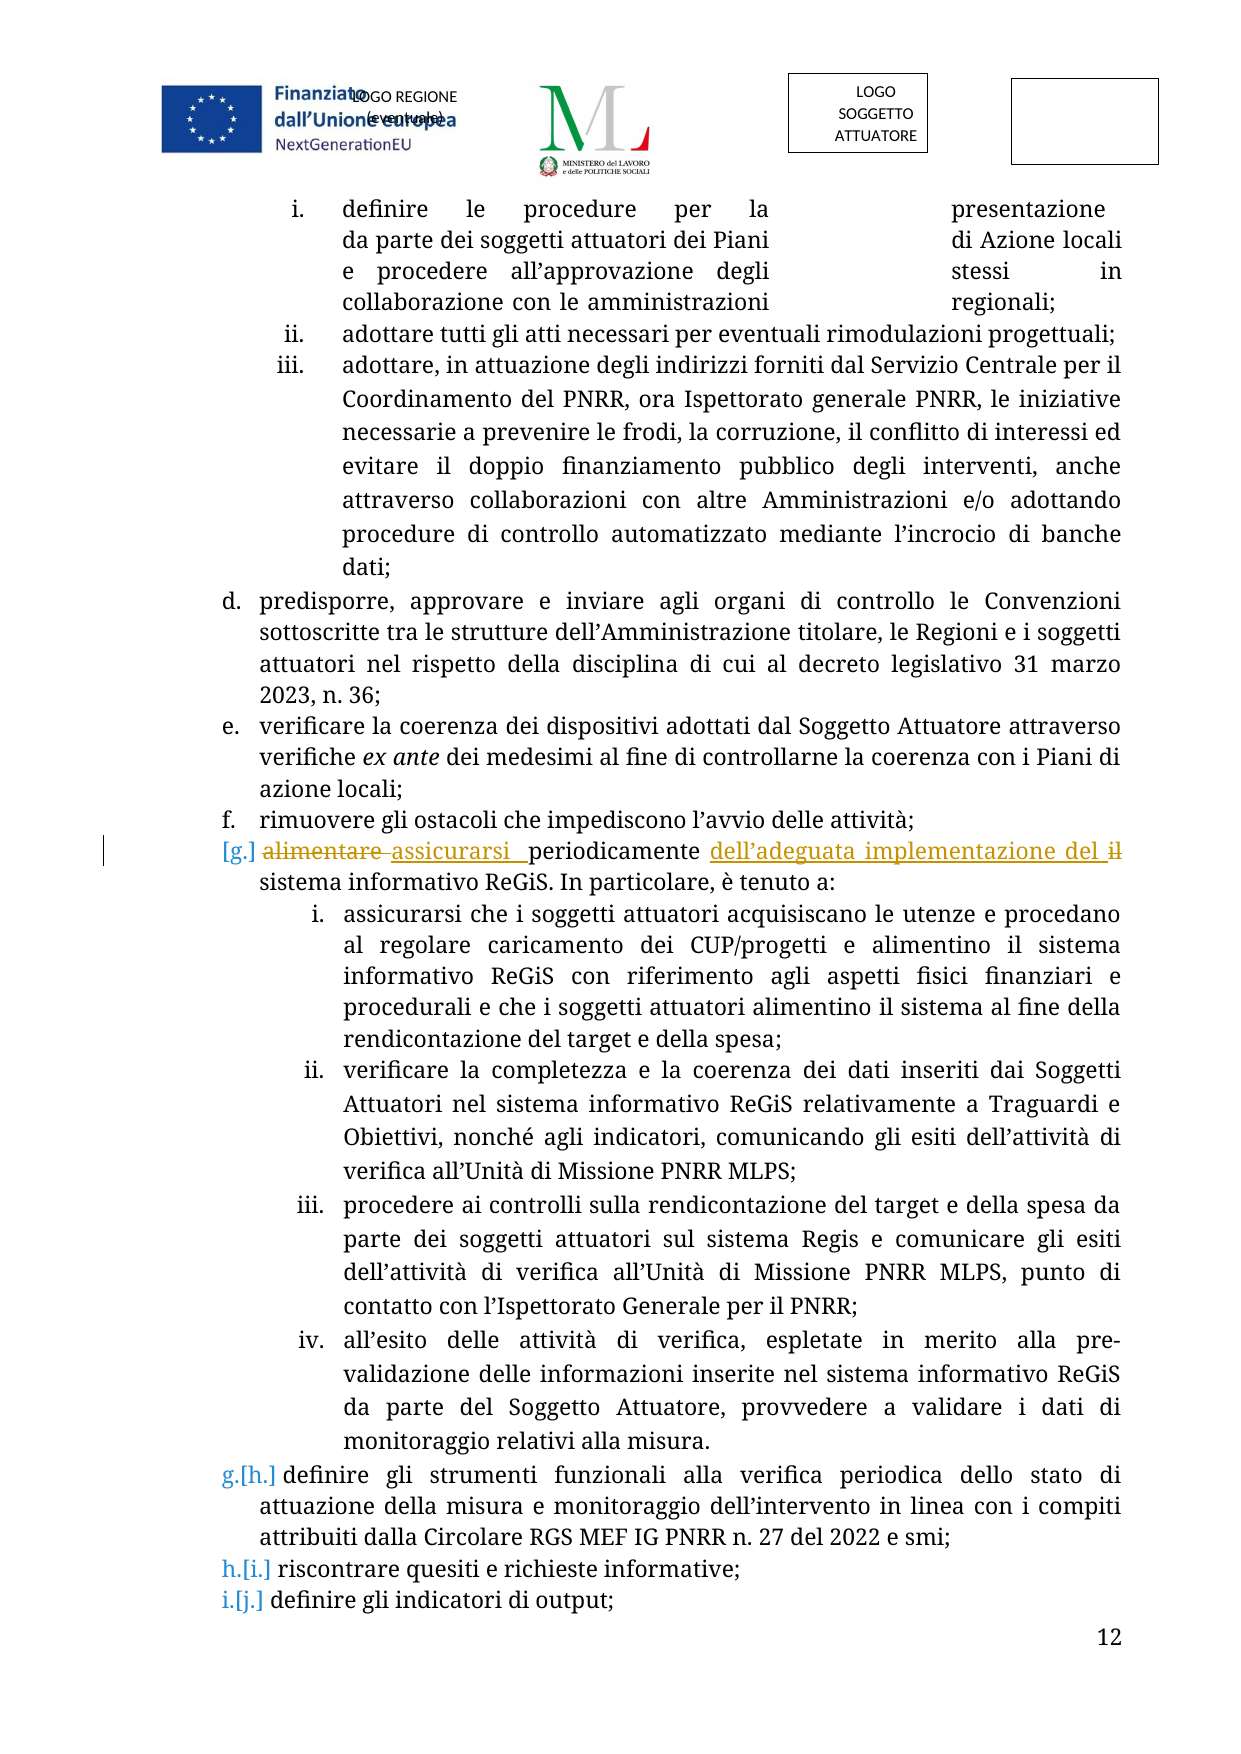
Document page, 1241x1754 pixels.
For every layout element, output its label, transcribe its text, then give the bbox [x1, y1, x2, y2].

picture [520, 73, 672, 192]
list all’esito delle attività di verifica, espletate in merito alla pre-validazione delle informazioni inserite nel sistema informativo ReGiS da parte del Soggetto Attuatore, provvedere a validare i dati di monitoraggio relativi alla misura. [324, 1324, 1122, 1456]
list adottare, in attuazione degli indirizzi forniti dal Servizio Centrale per il Coordinamento del PNRR, ora Ispettorato generale PNRR, le iniziative necessarie a prevenire le frodi, la corruzione, il conflitto di interessi ed evitare il doppio finanziamento pubblico degli interventi, anche attraverso collaborazioni con altre Amministrazioni e/o adottando procedure di controllo automatizzato mediante l’incrocio di banche dati; [304, 349, 1122, 582]
picture [160, 77, 464, 155]
list adottare tutti gli atti necessari per eventuali rimodulazioni progettuali; [304, 317, 1122, 349]
list assicurarsi che i soggetti attuatori acquisiscano le utenze e procedano al regolare caricamento dei CUP/progetti e alimentino il sistema informativo ReGiS con riferimento agli aspetti fisici finanziari e procedurali e che i soggetti attuatori alimentino il sistema al fine della rendicontazione del target e della spesa; [324, 897, 1122, 1054]
list periodicamente sistema informativo ReGiS. In particolare, è tenuto a: [222, 835, 1122, 897]
list predisporre, approvare e inviare agli organi di controllo le Convenzioni sottoscritte tra le strutture dell’Amministrazione titolare, le Regioni e i soggetti attuatori nel rispetto della disciplina di cui al decreto legislativo 31 marzo 2023, n. 36; [222, 585, 1122, 710]
list definire gli indicatori di output; [222, 1584, 1122, 1615]
list riscontrare quesiti e richieste informative; [222, 1552, 1122, 1584]
list procedere ai controlli sulla rendicontazione del target e della spesa da parte dei soggetti attuatori sul sistema Regis e comunicare gli esiti dell’attività di verifica all’Unità di Missione PNRR MLPS, punto di contatto con l’Ispettorato Generale per il PNRR; [324, 1189, 1122, 1321]
list definire gli strumenti funzionali alla verifica periodica dello stato di attuazione della misura e monitoraggio dell’intervento in linea con i compiti attribuiti dalla Circolare RGS MEF IG PNRR n. 27 del 2022 e smi; [222, 1459, 1122, 1552]
list definire le procedure per la presentazione da parte dei soggetti attuatori dei Piani di Azione locali e procedere all’approvazione degli stessi in collaborazione con le amministrazioni regionali; [304, 192, 1122, 317]
list verificare la coerenza dei dispositivi adottati dal Soggetto Attuatore attraverso verifiche ex ante dei medesimi al fine di controllarne la coerenza con i Piani di azione locali; [222, 710, 1122, 804]
list rimuovere gli ostacoli che impediscono l’avvio delle attività; [222, 804, 1122, 835]
list verificare la completezza e la coerenza dei dati inseriti dai Soggetti Attuatori nel sistema informativo ReGiS relativamente a Traguardi e Obiettivi, nonché agli indicatori, comunicando gli esiti dell’attività di verifica all’Unità di Missione PNRR MLPS; [324, 1054, 1122, 1186]
